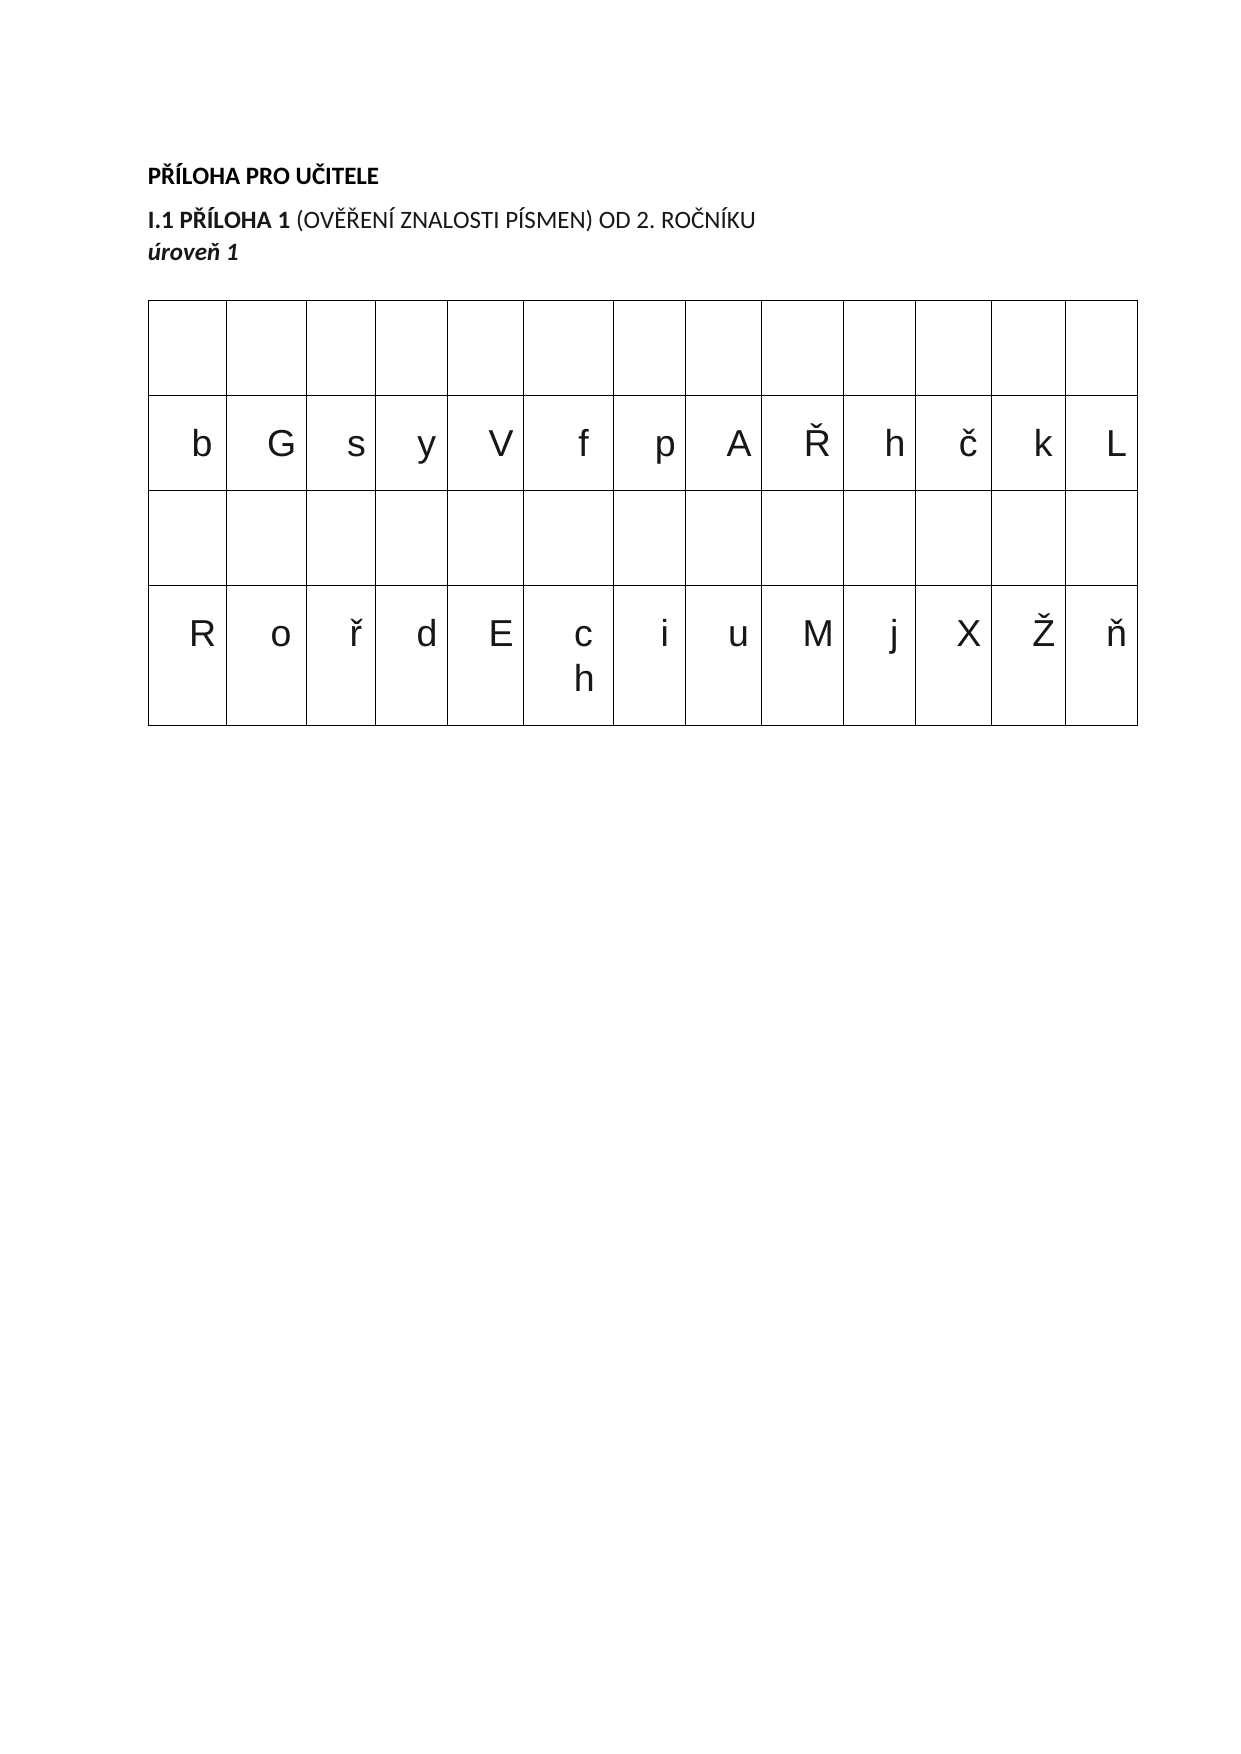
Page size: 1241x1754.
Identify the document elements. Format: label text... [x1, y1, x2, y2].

table_cell R [149, 586, 226, 725]
table_cell o [227, 586, 306, 725]
table_cell i [614, 586, 685, 725]
table_header [376, 301, 447, 395]
table_cell [448, 491, 523, 585]
table_cell [376, 491, 447, 585]
table_cell d [376, 586, 447, 725]
table_header [227, 301, 306, 395]
table_header [1066, 301, 1137, 395]
table_cell ř [307, 586, 375, 725]
table_cell L [1066, 396, 1137, 490]
table_cell [524, 491, 613, 585]
text úroveň 1 [148, 236, 1093, 266]
table_cell M [762, 586, 843, 725]
table_header [307, 301, 375, 395]
table_cell f [524, 396, 613, 490]
table_cell ch [524, 586, 613, 725]
table_cell V [448, 396, 523, 490]
table_header [149, 301, 226, 395]
table_cell A [686, 396, 761, 490]
table_cell u [686, 586, 761, 725]
table_header [524, 301, 613, 395]
table_cell y [376, 396, 447, 490]
table_header [614, 301, 685, 395]
table_cell X [916, 586, 991, 725]
table_cell s [307, 396, 375, 490]
table_cell [844, 491, 915, 585]
table_header [448, 301, 523, 395]
table_cell [762, 491, 843, 585]
table_cell h [844, 396, 915, 490]
table_cell Ž [992, 586, 1065, 725]
table_cell [992, 491, 1065, 585]
table_header [992, 301, 1065, 395]
table_cell [614, 491, 685, 585]
table_header [916, 301, 991, 395]
table_cell [686, 491, 761, 585]
table_cell k [992, 396, 1065, 490]
subtitle PŘÍLOHA PRO UČITELE [148, 160, 1093, 191]
table_cell p [614, 396, 685, 490]
table_cell b [149, 396, 226, 490]
table_header [762, 301, 843, 395]
table_header [686, 301, 761, 395]
table_cell [227, 491, 306, 585]
table_cell ň [1066, 586, 1137, 725]
table_cell [149, 491, 226, 585]
text I.1 PŘÍLOHA 1 (OVĚŘENÍ ZNALOSTI PÍSMEN) OD 2. ROČNÍKU [148, 204, 1093, 234]
table_cell j [844, 586, 915, 725]
table_cell [307, 491, 375, 585]
table_cell [1066, 491, 1137, 585]
table_header [844, 301, 915, 395]
table_cell [916, 491, 991, 585]
table_cell Ř [762, 396, 843, 490]
table_cell G [227, 396, 306, 490]
table_cell E [448, 586, 523, 725]
table_cell č [916, 396, 991, 490]
